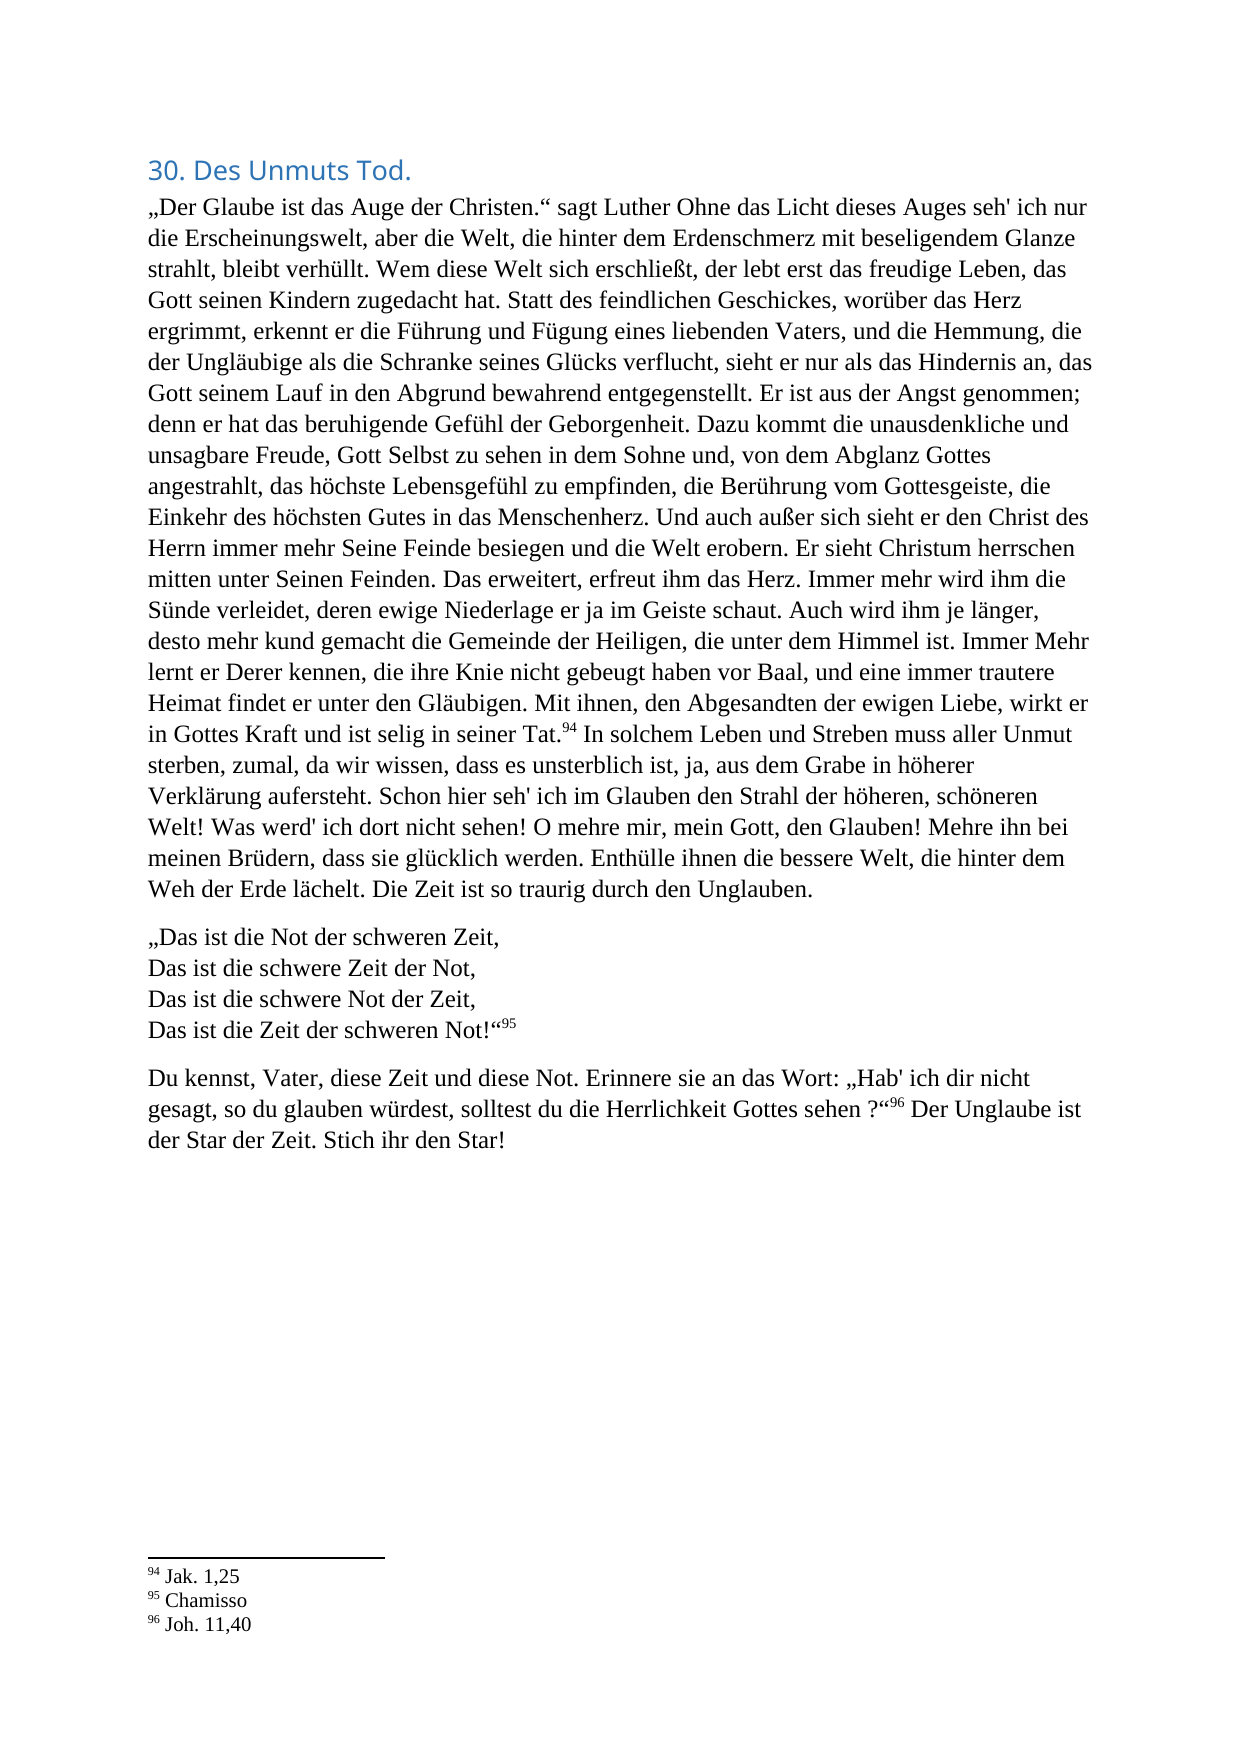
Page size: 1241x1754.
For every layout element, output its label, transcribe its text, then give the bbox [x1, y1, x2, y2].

text „Der Glaube ist das Auge der Christen.“ sagt Luther Ohne das Licht dieses Auges seh' ich nur die Erscheinungswelt, aber die Welt, die hinter dem Erdenschmerz mit beseligendem Glanze strahlt, bleibt verhüllt. Wem diese Welt sich erschließt, der lebt erst das freudige Leben, das Gott seinen Kindern zugedacht hat. Statt des feindlichen Geschickes, worüber das Herz ergrimmt, erkennt er die Führung und Fügung eines liebenden Vaters, und die Hemmung, die der Ungläubige als die Schranke seines Glücks verflucht, sieht er nur als das Hindernis an, das Gott seinem Lauf in den Abgrund bewahrend entgegenstellt. Er ist aus der Angst genommen; denn er hat das beruhigende Gefühl der Geborgenheit. Dazu kommt die unausdenkliche und unsagbare Freude, Gott Selbst zu sehen in dem Sohne und, von dem Abglanz Gottes angestrahlt, das höchste Lebensgefühl zu empfinden, die Berührung vom Gottesgeiste, die Einkehr des höchsten Gutes in das Menschenherz. Und auch außer sich sieht er den Christ des Herrn immer mehr Seine Feinde besiegen und die Welt erobern. Er sieht Christum herrschen mitten unter Seinen Feinden. Das erweitert, erfreut ihm das Herz. Immer mehr wird ihm die Sünde verleidet, deren ewige Niederlage er ja im Geiste schaut. Auch wird ihm je länger, desto mehr kund gemacht die Gemeinde der Heiligen, die unter dem Himmel ist. Immer Mehr lernt er Derer kennen, die ihre Knie nicht gebeugt haben vor Baal, und eine immer trautere Heimat findet er unter den Gläubigen. Mit ihnen, den Abgesandten der ewigen Liebe, wirkt er in Gottes Kraft und ist selig in seiner Tat. In solchem Leben und Streben muss aller Unmut sterben, zumal, da wir wissen, dass es unsterblich ist, ja, aus dem Grabe in höherer Verklärung aufersteht. Schon hier seh' ich im Glauben den Strahl der höheren, schöneren Welt! Was werd' ich dort nicht sehen! O mehre mir, mein Gott, den Glauben! Mehre ihn bei meinen Brüdern, dass sie glücklich werden. Enthülle ihnen die bessere Welt, die hinter dem Weh der Erde lächelt. Die Zeit ist so traurig durch den Unglauben. [148, 192, 1093, 903]
text „Das ist die Not der schweren Zeit, Das ist die schwere Zeit der Not, Das ist die schwere Not der Zeit, Das ist die Zeit der schweren Not!“ [148, 922, 1093, 1044]
text Du kennst, Vater, diese Zeit und diese Not. Erinnere sie an das Wort: „Hab' ich dir nicht gesagt, so du glauben würdest, solltest du die Herrlichkeit Gottes sehen ?“ Der Unglaube ist der Star der Zeit. Stich ihr den Star! [148, 1063, 1093, 1154]
subtitle 30. Des Unmuts Tod. [148, 152, 1093, 189]
